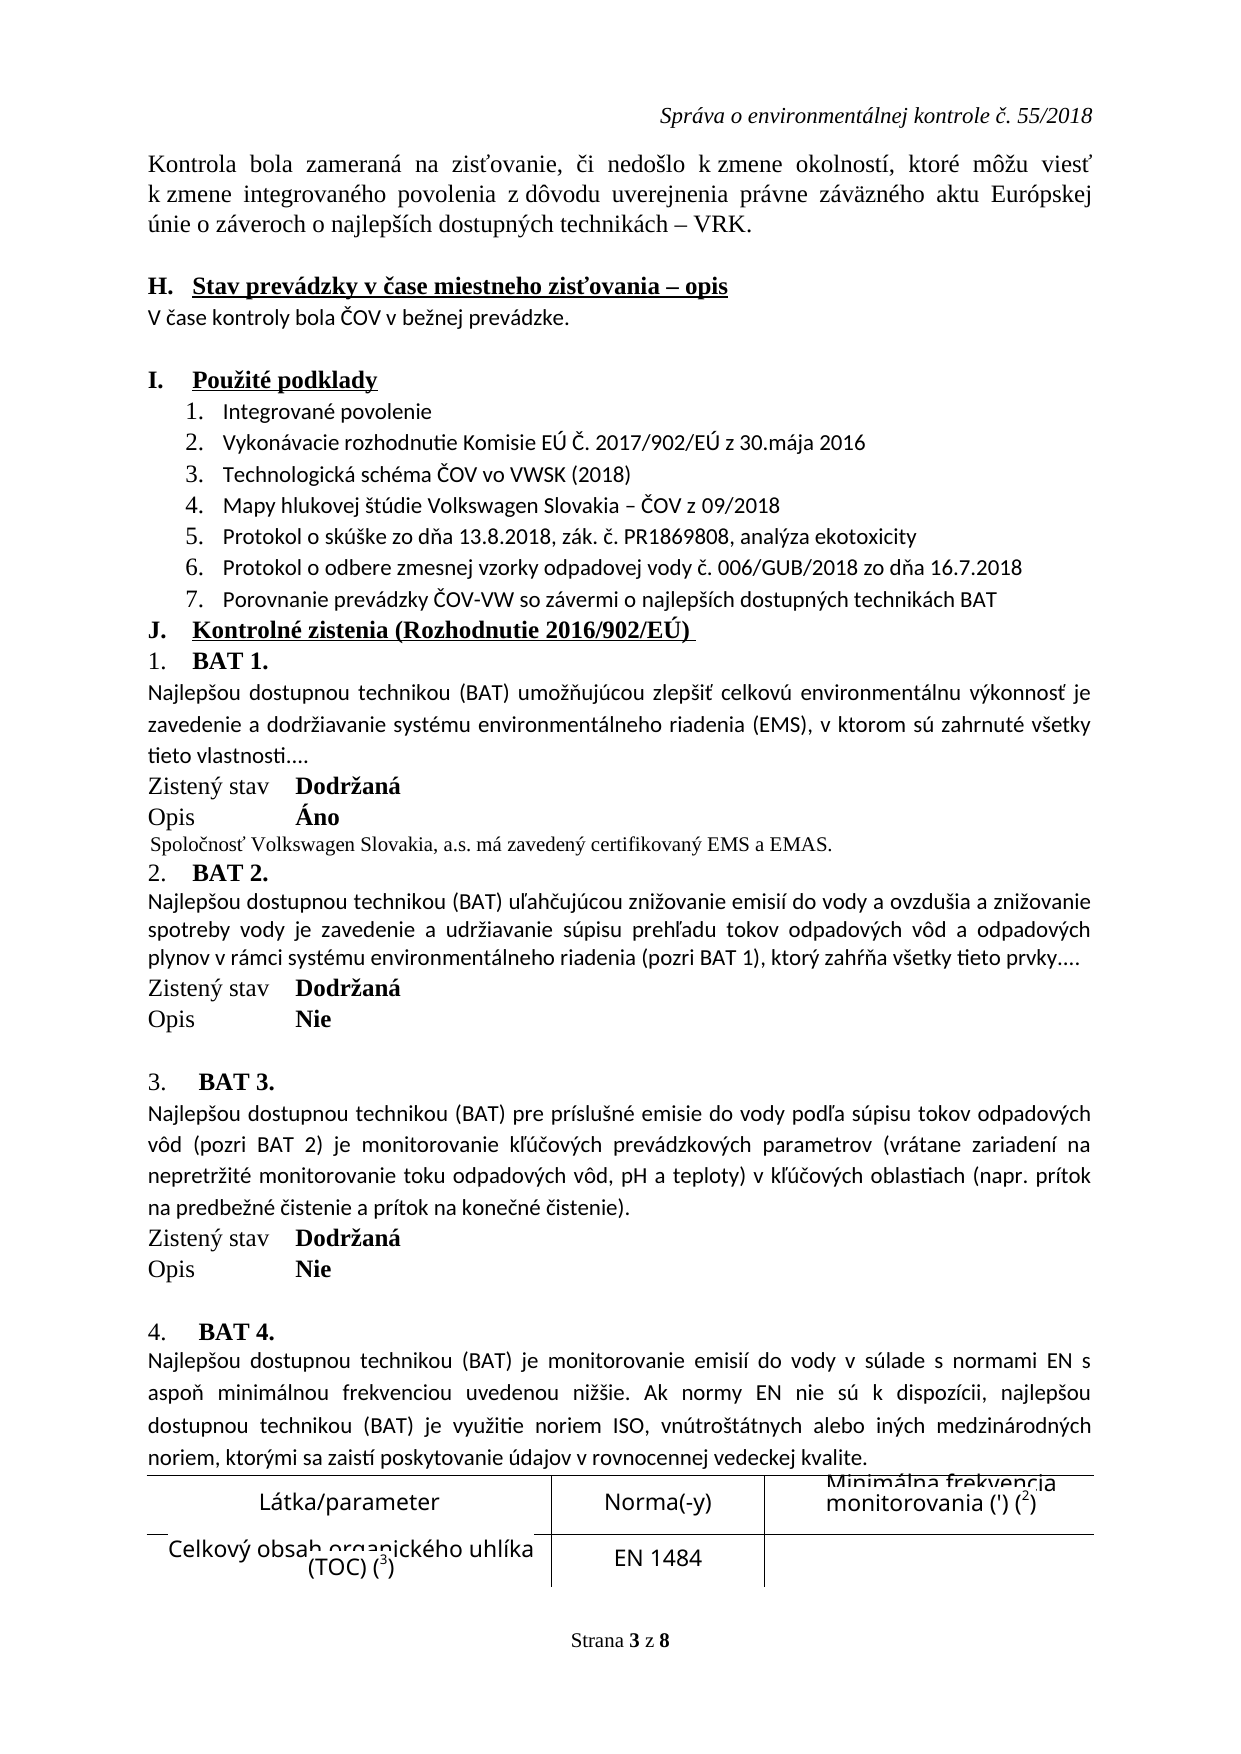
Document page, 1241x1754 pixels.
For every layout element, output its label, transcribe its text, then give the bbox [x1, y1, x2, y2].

list Stav prevádzky v čase miestneho zisťovania – opis [148, 269, 1093, 301]
list Použité podklady [148, 363, 1093, 394]
text Zistený stav [148, 971, 1093, 1003]
text Zistený stav [148, 1221, 1093, 1253]
text Opis [148, 801, 1093, 832]
text Opis [148, 1003, 1093, 1034]
list Kontrolné zistenia (Rozhodnutie 2016/902/EÚ) [148, 613, 1093, 644]
text Opis [148, 1253, 1093, 1284]
text Zistený stav [148, 769, 1093, 801]
text Kontrola bola zameraná na zisťovanie, či nedošlo k zmene okolností, ktoré môžu viesť k zmene integrovaného povolenia z dôvodu uverejnenia právne záväzného aktu Európskej únie o záveroch o najlepších dostupných technikách – VRK. [148, 148, 1093, 238]
